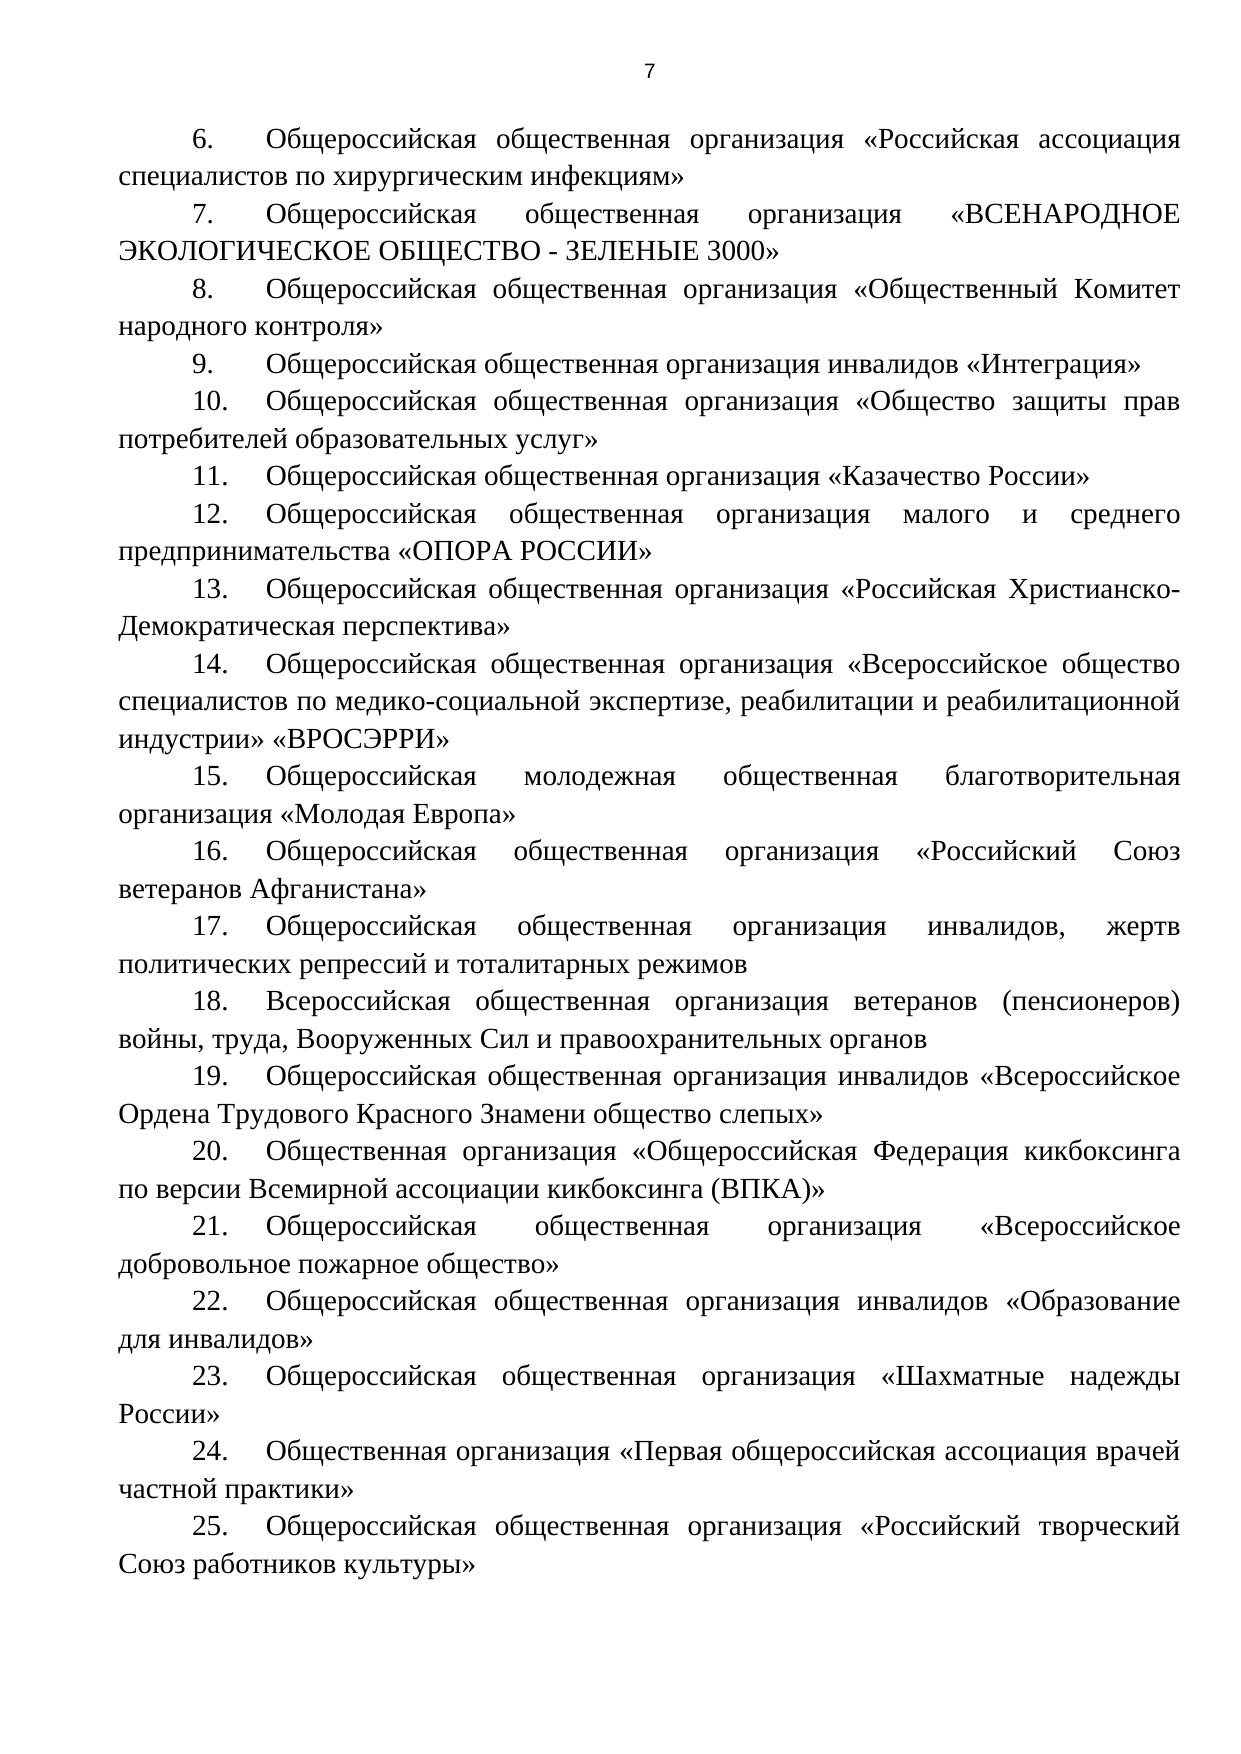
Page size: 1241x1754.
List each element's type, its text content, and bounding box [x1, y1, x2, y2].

text 24. Общественная организация «Первая общероссийская ассоциация врачей частной практики» [118, 1431, 1181, 1506]
text 11. Общероссийская общественная организация «Казачество России» [118, 456, 1181, 493]
text 23. Общероссийская общественная организация «Шахматные надежды России» [118, 1356, 1181, 1431]
text 6. Общероссийская общественная организация «Российская ассоциация специалистов по хирургическим инфекциям» [118, 118, 1181, 193]
text 20. Общественная организация «Общероссийская Федерация кикбоксинга по версии Всемирной ассоциации кикбоксинга (ВПКА)» [118, 1131, 1181, 1206]
text 21. Общероссийская общественная организация «Всероссийское добровольное пожарное общество» [118, 1206, 1181, 1281]
text 17. Общероссийская общественная организация инвалидов, жертв политических репрессий и тоталитарных режимов [118, 906, 1181, 981]
text 25. Общероссийская общественная организация «Российский творческий Союз работников культуры» [118, 1506, 1181, 1581]
text 10. Общероссийская общественная организация «Общество защиты прав потребителей образовательных услуг» [118, 381, 1181, 456]
text 12. Общероссийская общественная организация малого и среднего предпринимательства «ОПОРА РОССИИ» [118, 493, 1181, 568]
text 8. Общероссийская общественная организация «Общественный Комитет народного контроля» [118, 268, 1181, 343]
text 9. Общероссийская общественная организация инвалидов «Интеграция» [118, 343, 1181, 381]
text 19. Общероссийская общественная организация инвалидов «Всероссийское Ордена Трудового Красного Знамени общество слепых» [118, 1056, 1181, 1131]
text 16. Общероссийская общественная организация «Российский Союз ветеранов Афганистана» [118, 831, 1181, 906]
text 22. Общероссийская общественная организация инвалидов «Образование для инвалидов» [118, 1281, 1181, 1356]
text 18. Всероссийская общественная организация ветеранов (пенсионеров) войны, труда, Вооруженных Сил и правоохранительных органов [118, 981, 1181, 1056]
text 15. Общероссийская молодежная общественная благотворительная организация «Молодая Европа» [118, 756, 1181, 831]
text 7. Общероссийская общественная организация «ВСЕНАРОДНОЕ ЭКОЛОГИЧЕСКОЕ ОБЩЕСТВО - ЗЕЛЕНЫЕ 3000» [118, 193, 1181, 268]
text 13. Общероссийская общественная организация «Российская Христианско-Демократическая перспектива» [118, 568, 1181, 643]
text 14. Общероссийская общественная организация «Всероссийское общество специалистов по медико-социальной экспертизе, реабилитации и реабилитационной индустрии» «ВРОСЭРРИ» [118, 643, 1181, 756]
